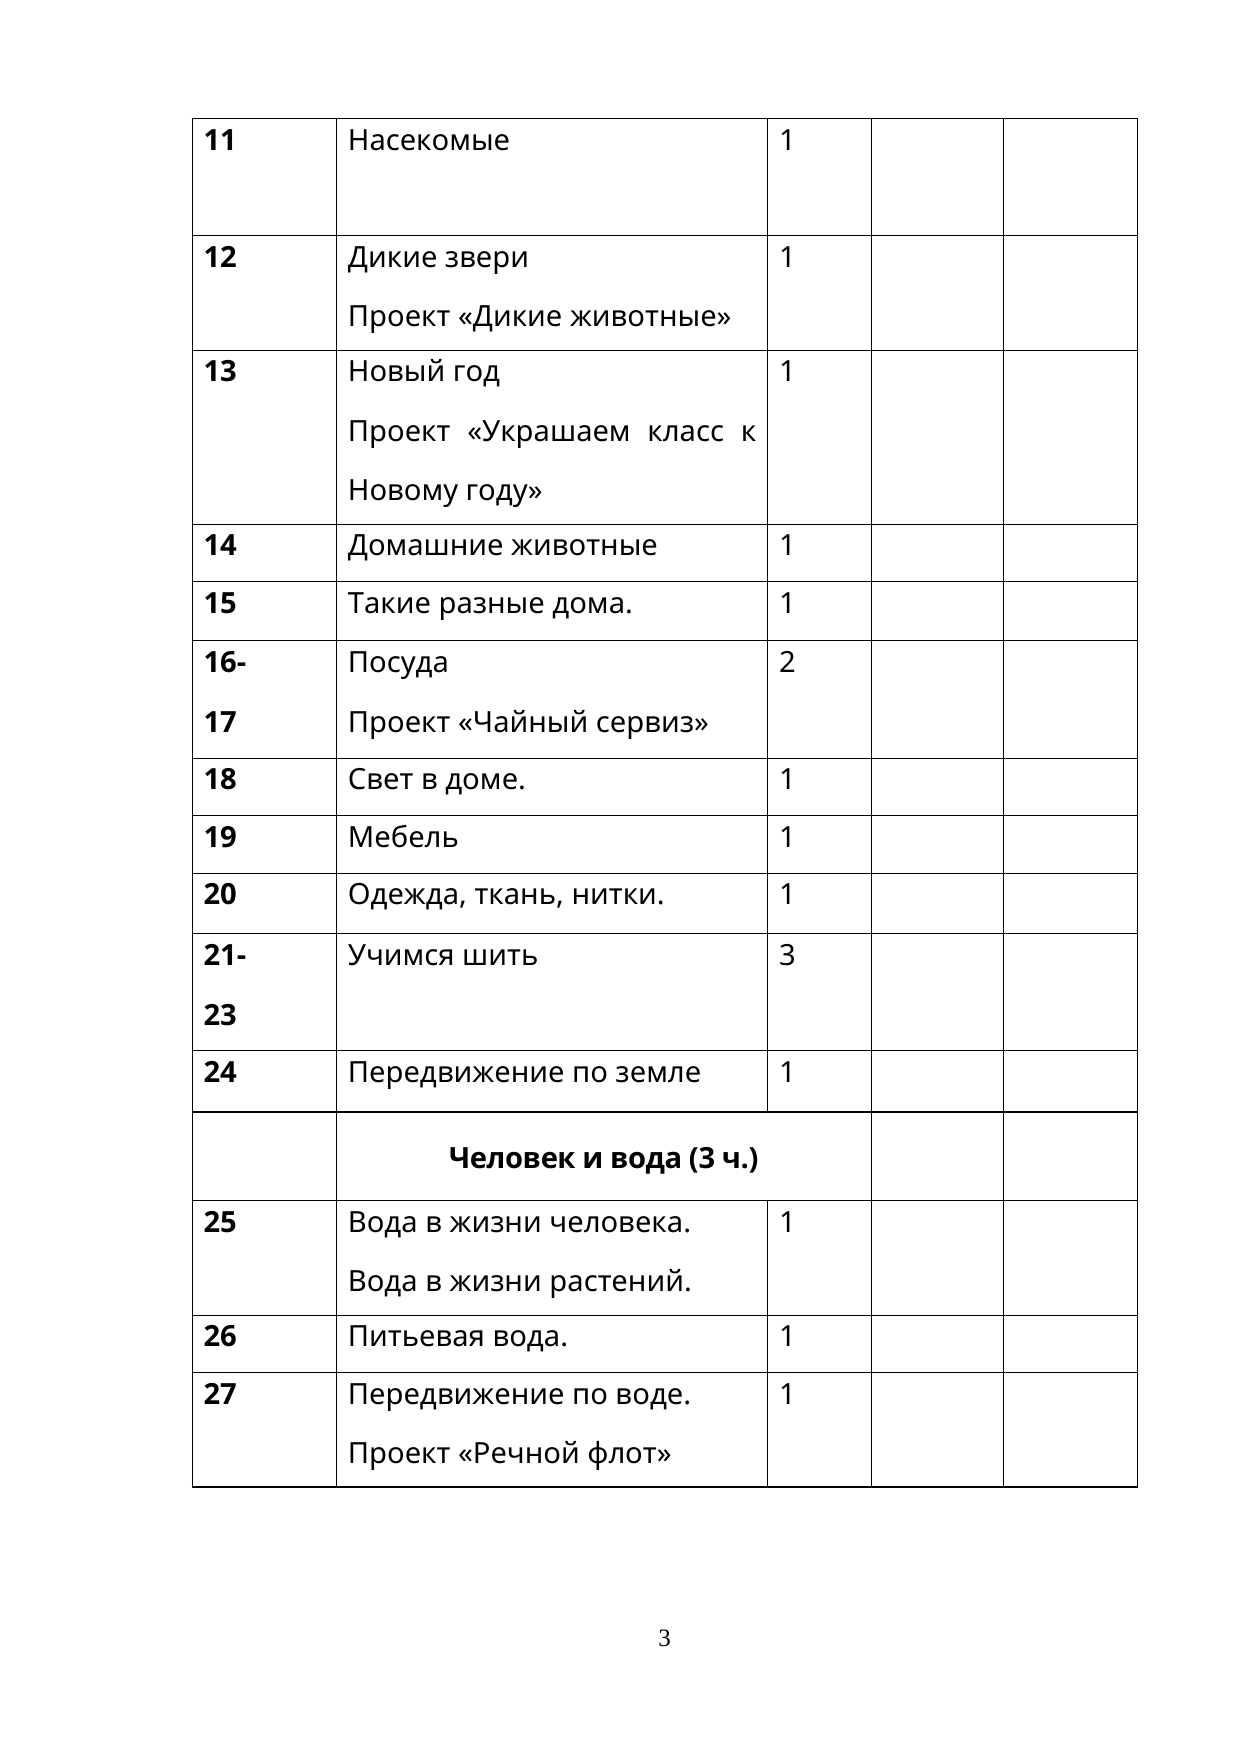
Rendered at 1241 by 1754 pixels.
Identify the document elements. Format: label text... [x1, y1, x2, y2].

table_cell Посуда Проект «Чайный сервиз» [337, 641, 767, 758]
table_cell [1004, 816, 1137, 872]
table_cell 1 [768, 1316, 871, 1372]
table_cell 12 [193, 236, 336, 349]
table_cell Человек и вода (3 ч.) [337, 1113, 871, 1200]
table_cell 1 [768, 236, 871, 349]
table_cell 18 [193, 759, 336, 815]
table_cell [1004, 119, 1137, 235]
table_cell 1 [768, 351, 871, 523]
table_cell [1004, 759, 1137, 815]
table_cell [1004, 1051, 1137, 1111]
table_cell 1 [768, 816, 871, 872]
table_cell [872, 1316, 1003, 1372]
table_cell Такие разные дома. [337, 582, 767, 640]
table_cell [1004, 1201, 1137, 1314]
table_cell [872, 759, 1003, 815]
table_cell [1004, 236, 1137, 349]
table_cell 24 [193, 1051, 336, 1111]
table_cell 14 [193, 525, 336, 581]
table_cell 11 [193, 119, 336, 235]
table_cell 1 [768, 525, 871, 581]
table_cell [872, 119, 1003, 235]
table_cell [1004, 582, 1137, 640]
table_cell Домашние животные [337, 525, 767, 581]
table_cell [1004, 351, 1137, 523]
table_cell [193, 1113, 336, 1200]
table_cell [872, 641, 1003, 758]
table_cell 1 [768, 582, 871, 640]
table_cell [1004, 525, 1137, 581]
table_cell [872, 1201, 1003, 1314]
table_cell [872, 236, 1003, 349]
table_cell 2 [768, 641, 871, 758]
table_cell [872, 1113, 1003, 1200]
table_cell 3 [768, 934, 871, 1050]
table_cell 16- 17 [193, 641, 336, 758]
table_cell Новый год Проект «Украшаем класс к Новому году» [337, 351, 767, 523]
table_cell [1004, 1316, 1137, 1372]
table_cell [1004, 641, 1137, 758]
table_cell Насекомые [337, 119, 767, 235]
table_cell [1004, 1113, 1137, 1200]
table_cell [872, 1051, 1003, 1111]
table_cell 1 [768, 1051, 871, 1111]
table_cell Питьевая вода. [337, 1316, 767, 1372]
table_cell 27 [193, 1373, 336, 1486]
table_cell [872, 351, 1003, 523]
table_cell Передвижение по земле [337, 1051, 767, 1111]
table_cell [872, 525, 1003, 581]
table_cell [1004, 874, 1137, 933]
table_cell [872, 816, 1003, 872]
table_cell [1004, 934, 1137, 1050]
table_cell 21- 23 [193, 934, 336, 1050]
table_cell Учимся шить [337, 934, 767, 1050]
table_cell [872, 874, 1003, 933]
table_cell Вода в жизни человека. Вода в жизни растений. [337, 1201, 767, 1314]
table_cell Одежда, ткань, нитки. [337, 874, 767, 933]
table_cell 15 [193, 582, 336, 640]
table_cell Свет в доме. [337, 759, 767, 815]
table_cell 26 [193, 1316, 336, 1372]
table_cell 20 [193, 874, 336, 933]
table_cell 1 [768, 1373, 871, 1486]
table_cell 19 [193, 816, 336, 872]
table_cell 1 [768, 119, 871, 235]
table_cell Дикие звери Проект «Дикие животные» [337, 236, 767, 349]
table_cell 13 [193, 351, 336, 523]
table_cell Мебель [337, 816, 767, 872]
table_cell 1 [768, 759, 871, 815]
table_cell 25 [193, 1201, 336, 1314]
table_cell [872, 934, 1003, 1050]
table_cell [1004, 1373, 1137, 1486]
table_cell [872, 1373, 1003, 1486]
table_cell [872, 582, 1003, 640]
table_cell 1 [768, 1201, 871, 1314]
table_cell Передвижение по воде. Проект «Речной флот» [337, 1373, 767, 1486]
table_cell 1 [768, 874, 871, 933]
